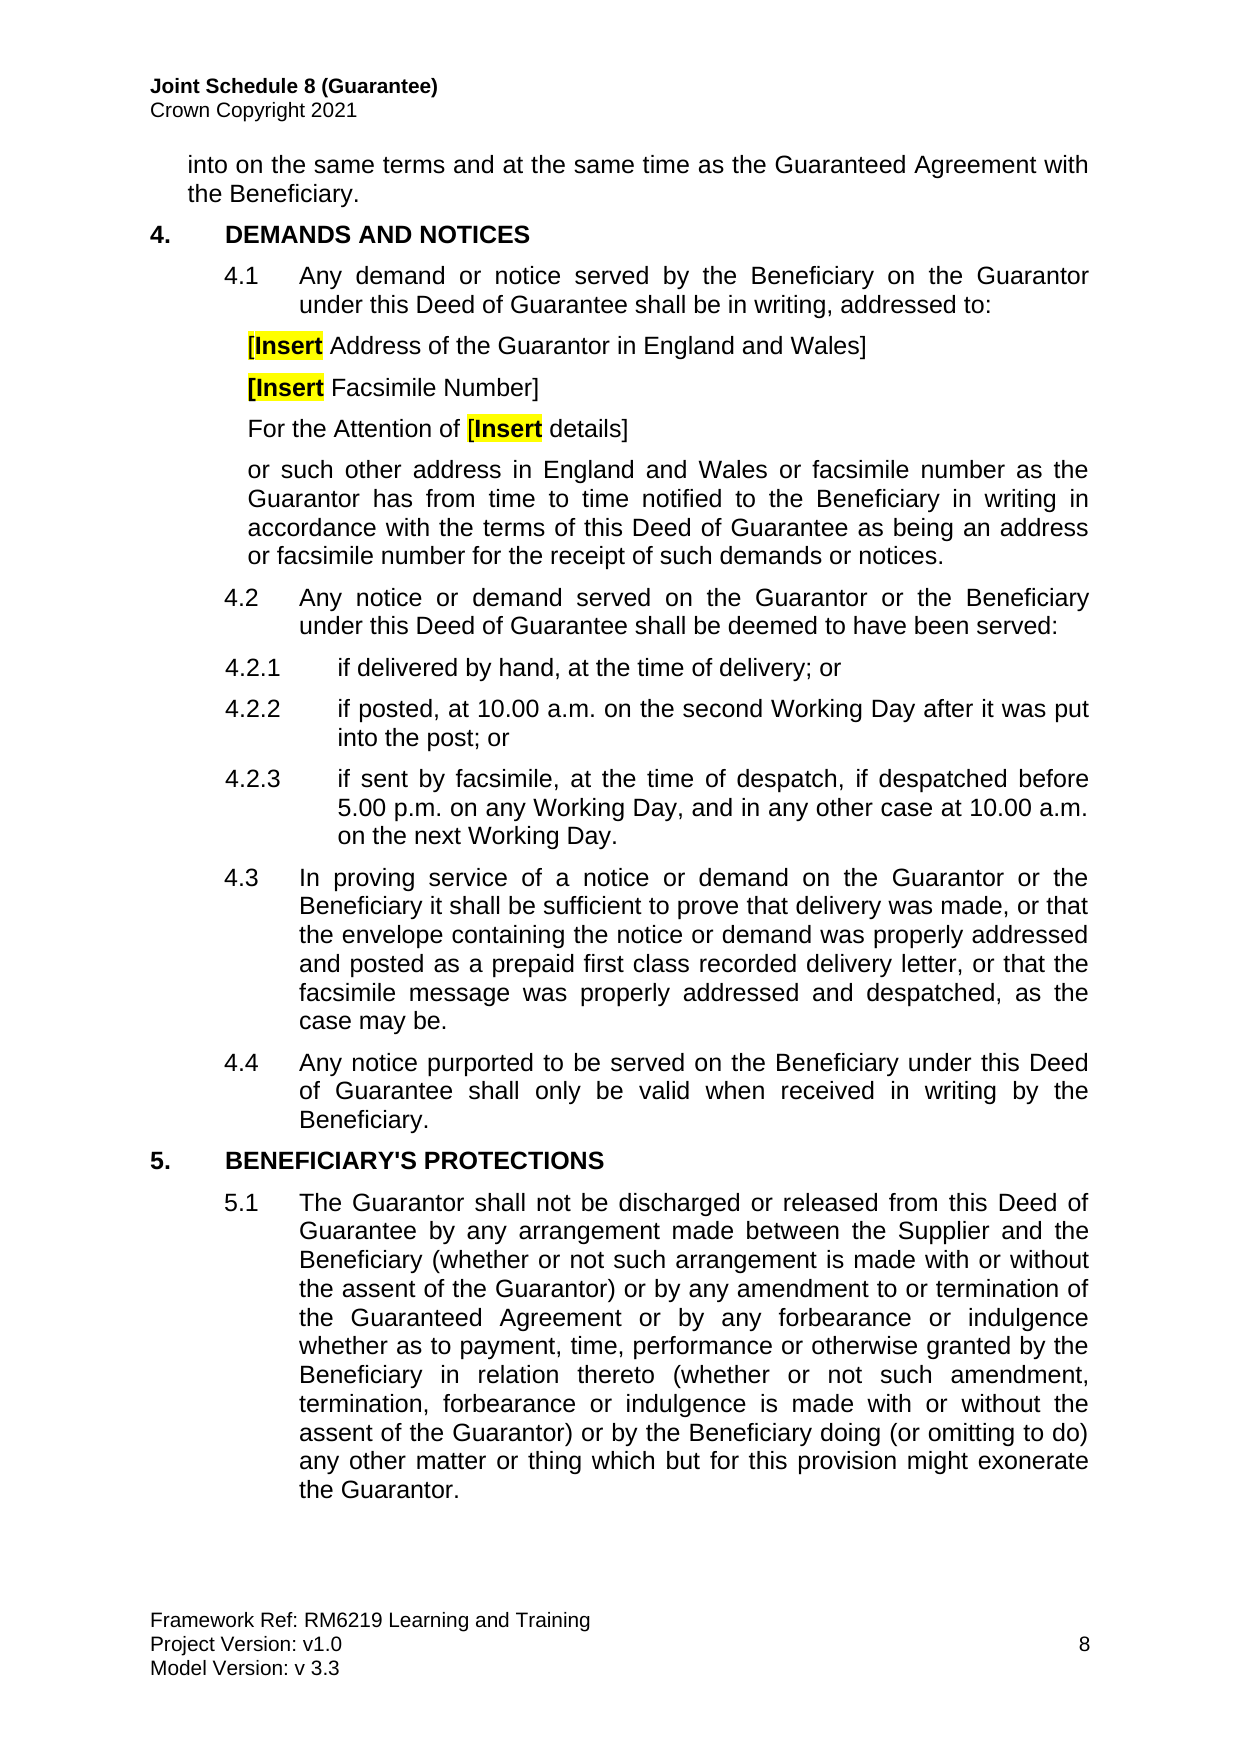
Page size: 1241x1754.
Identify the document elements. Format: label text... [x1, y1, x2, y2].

subtitle Any notice or demand served on the Guarantor or the Beneficiary under this Deed of Guarantee shall be deemed to have been served: [224, 582, 1090, 640]
subtitle In proving service of a notice or demand on the Guarantor or the Beneficiary it shall be sufficient to prove that delivery was made, or that the envelope containing the notice or demand was properly addressed and posted as a prepaid first class recorded delivery letter, or that the facsimile message was properly addressed and despatched, as the case may be. [224, 862, 1090, 1035]
subtitle if posted, at 10.00 a.m. on the second Working Day after it was put into the post; or [225, 694, 1090, 751]
subtitle if delivered by hand, at the time of delivery; or [225, 652, 1090, 681]
subtitle if sent by facsimile, at the time of despatch, if despatched before 5.00 p.m. on any Working Day, and in any other case at 10.00 a.m. on the next Working Day. [225, 764, 1090, 850]
text or such other address in England and Wales or facsimile number as the Guarantor has from time to time notified to the Beneficiary in writing in accordance with the terms of this Deed of Guarantee as being an address or facsimile number for the receipt of such demands or notices. [247, 455, 1090, 570]
subtitle DEMANDS AND NOTICES [150, 220, 1090, 249]
text For the Attention of [Insert details] [542, 414, 1090, 442]
subtitle Any notice purported to be served on the Beneficiary under this Deed of Guarantee shall only be valid when received in writing by the Beneficiary. [224, 1047, 1090, 1134]
text For the Attention of [Insert details] [247, 414, 467, 442]
subtitle Any demand or notice served by the Beneficiary on the Guarantor under this Deed of Guarantee shall be in writing, addressed to: [224, 261, 1090, 319]
text [Insert Address of the Guarantor in England and Wales] [323, 331, 1090, 360]
subtitle BENEFICIARY'S PROTECTIONS [150, 1146, 1090, 1175]
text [187, 150, 1090, 207]
text [Insert Facsimile Number] [247, 372, 1090, 401]
subtitle The Guarantor shall not be discharged or released from this Deed of Guarantee by any arrangement made between the Supplier and the Beneficiary (whether or not such arrangement is made with or without the assent of the Guarantor) or by any amendment to or termination of the Guaranteed Agreement or by any forbearance or indulgence whether as to payment, time, performance or otherwise granted by the Beneficiary in relation thereto (whether or not such amendment, termination, forbearance or indulgence is made with or without the assent of the Guarantor) or by the Beneficiary doing (or omitting to do) any other matter or thing which but for this provision might exonerate the Guarantor. [224, 1187, 1090, 1504]
